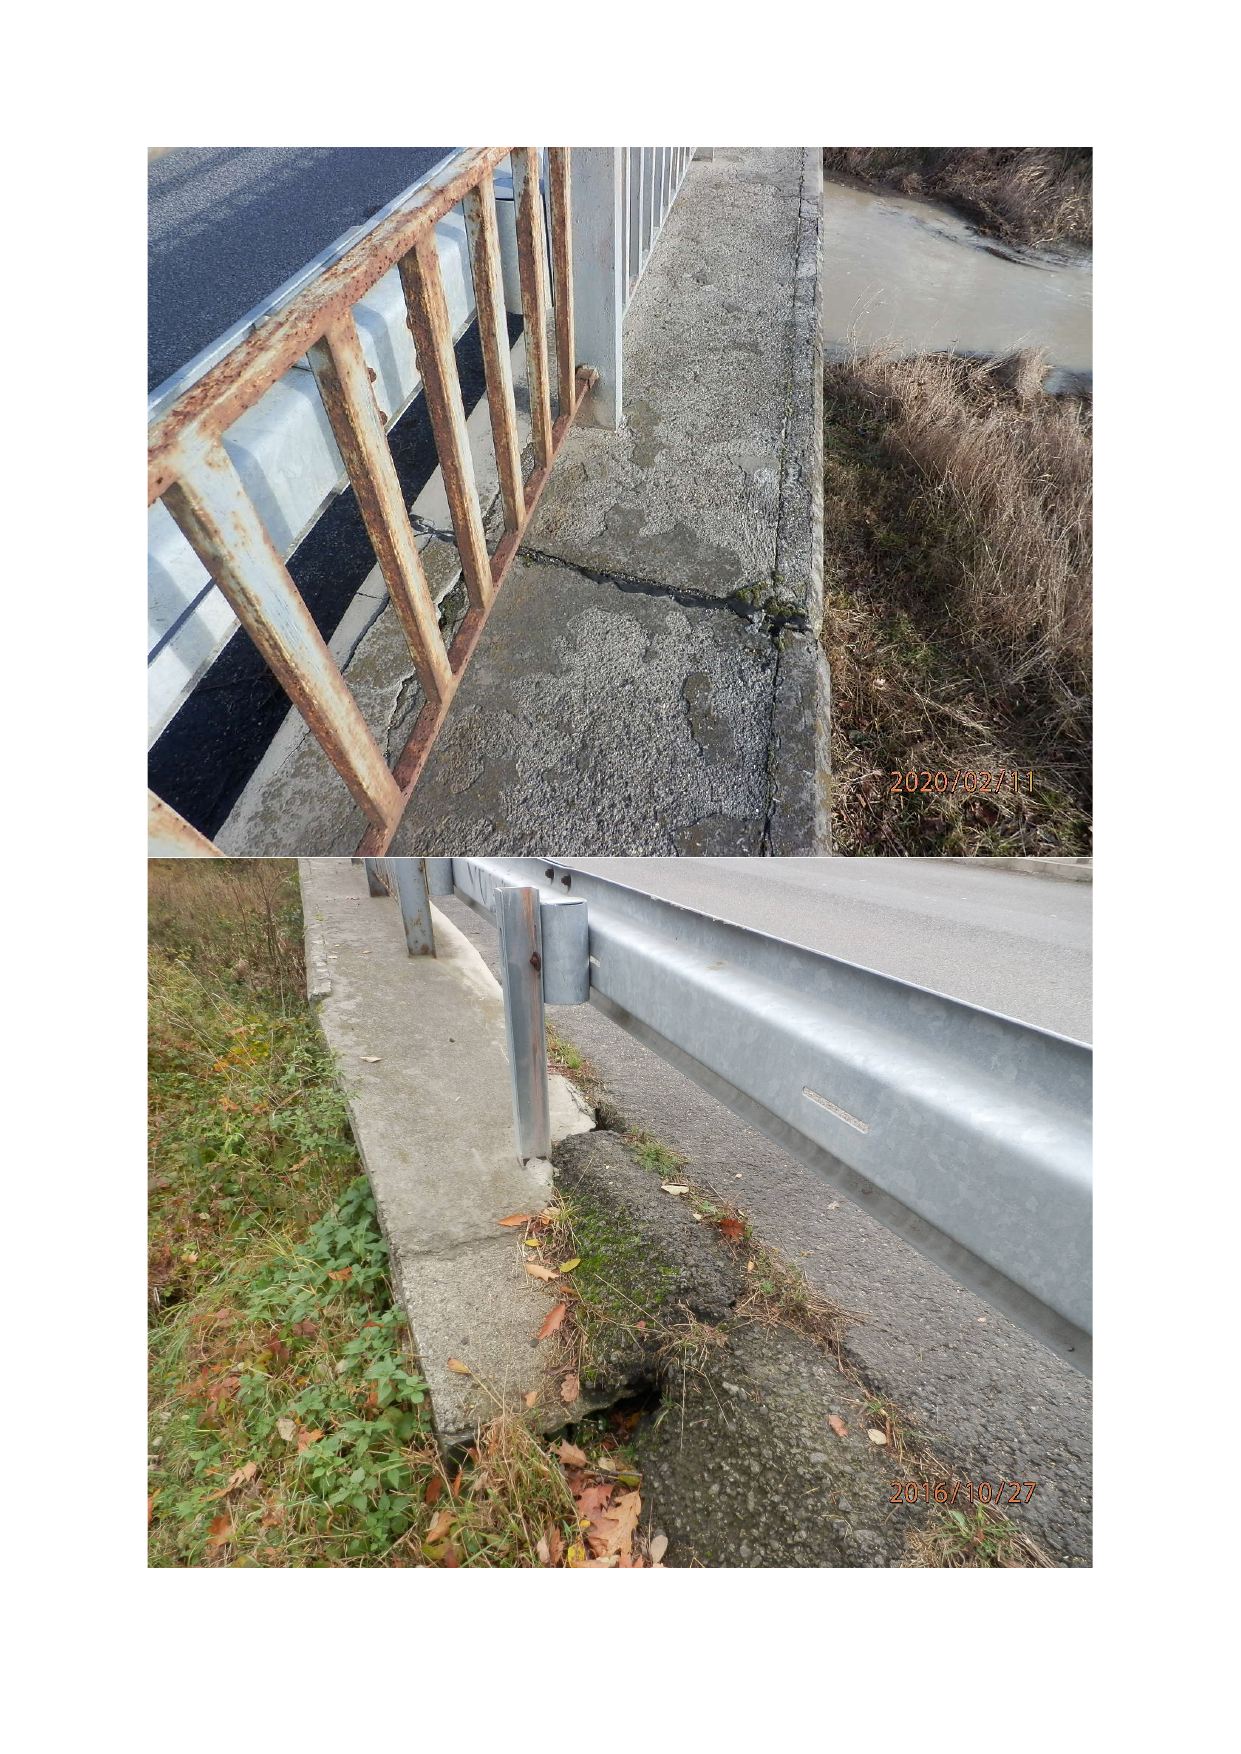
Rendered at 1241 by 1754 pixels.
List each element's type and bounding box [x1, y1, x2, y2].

picture [147, 147, 1093, 857]
picture [147, 858, 1093, 1568]
